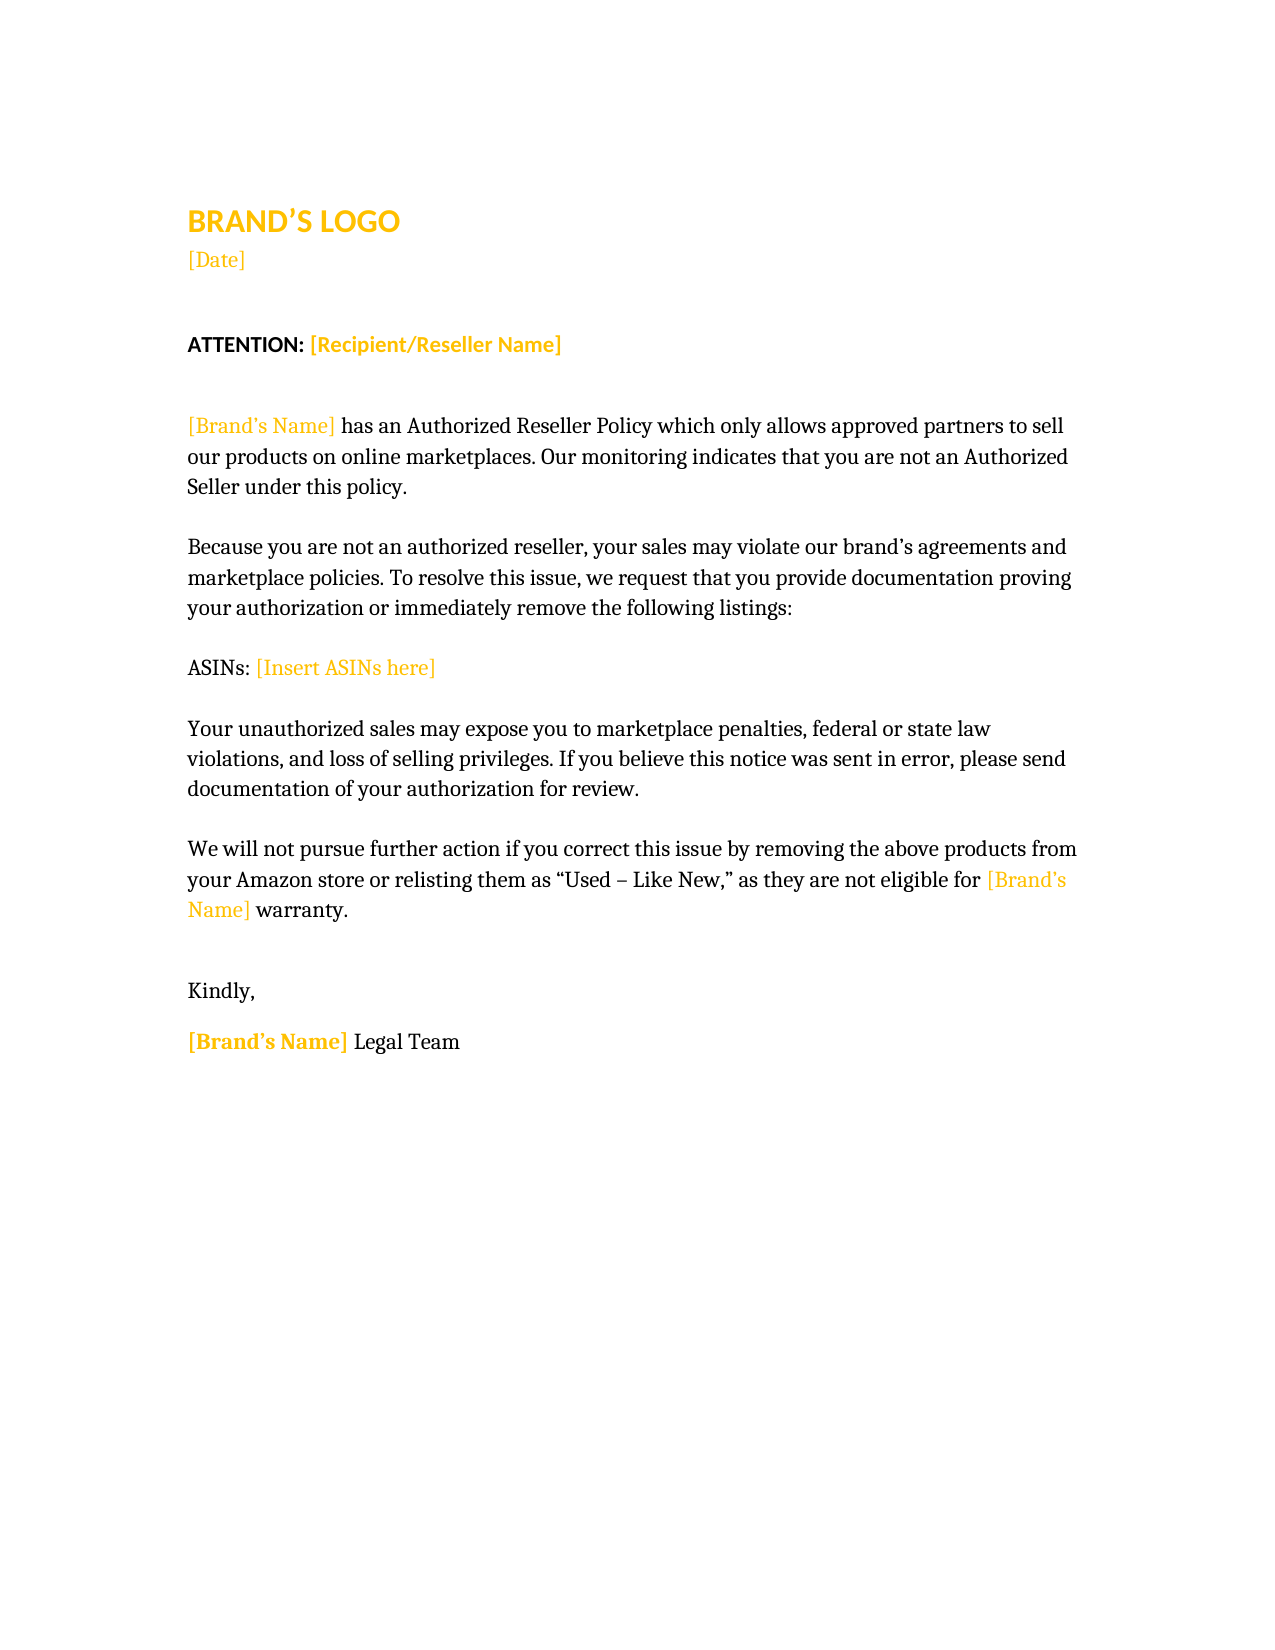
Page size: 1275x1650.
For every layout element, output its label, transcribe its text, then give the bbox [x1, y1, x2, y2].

text [Brand’s Name] has an Authorized Reseller Policy which only allows approved partners to sell our products on online marketplaces. Our monitoring indicates that you are not an Authorized Seller under this policy. Because you are not an authorized reseller, your sales may violate our brand’s agreements and marketplace policies. To resolve this issue, we request that you provide documentation proving your authorization or immediately remove the following listings: ASINs: [Insert ASINs here] Your unauthorized sales may expose you to marketplace penalties, federal or state law violations, and loss of selling privileges. If you believe this notice was sent in error, please send documentation of your authorization for review. We will not pursue further action if you correct this issue by removing the above products from your Amazon store or relisting them as “Used – Like New,” as they are not eligible for [Brand’s Name] warranty. [187, 413, 1087, 953]
subtitle BRAND’S LOGO [187, 200, 1087, 241]
text Kindly, [187, 978, 1087, 1004]
text [Date] [187, 247, 1087, 273]
text [Brand’s Name] Legal Team [187, 1029, 1087, 1055]
subtitle ATTENTION: [Recipient/Reseller Name] [187, 298, 1087, 358]
